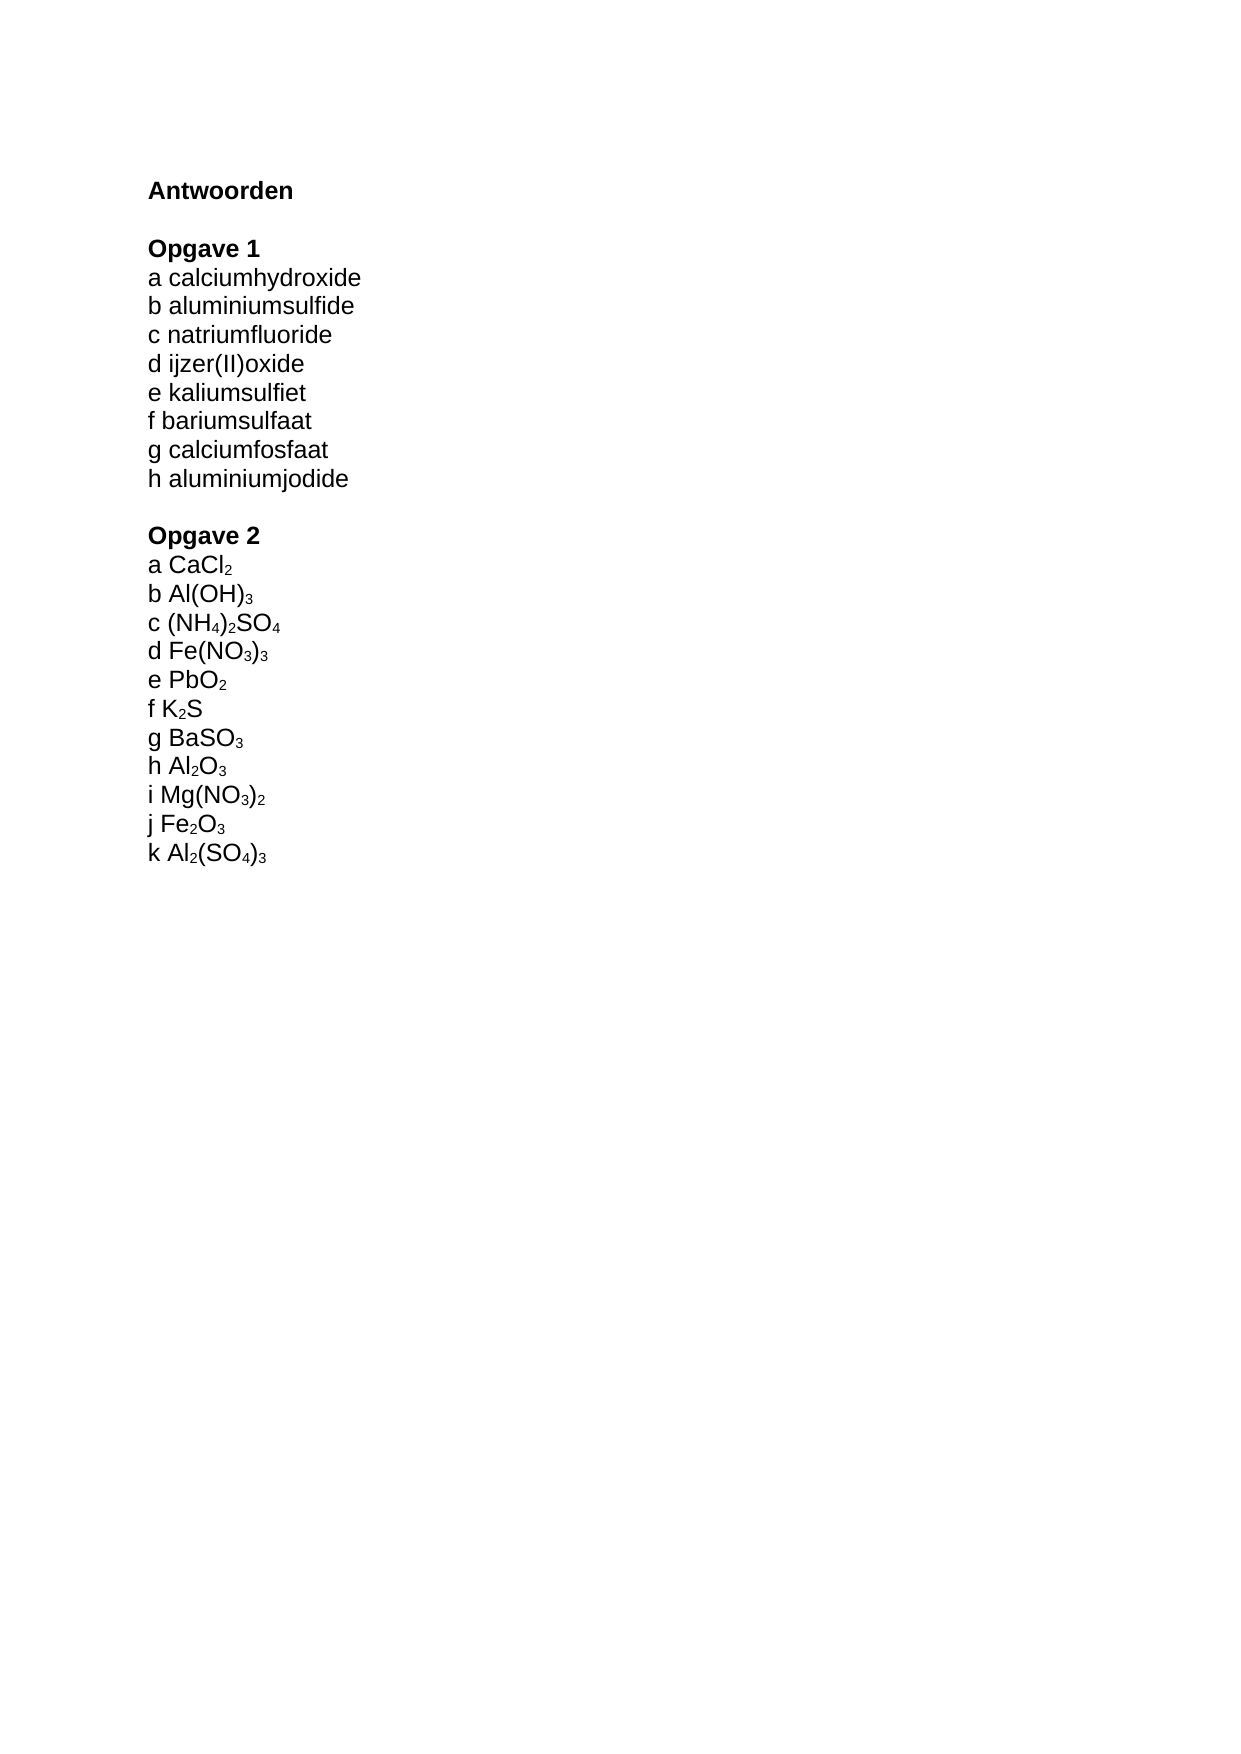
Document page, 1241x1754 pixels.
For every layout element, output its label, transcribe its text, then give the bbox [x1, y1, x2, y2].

text e PbO2 [148, 665, 1093, 694]
text c natriumfluoride [148, 320, 1093, 349]
text b aluminiumsulfide [148, 291, 1093, 320]
text d Fe(NO3)3 [148, 636, 1093, 665]
text f bariumsulfaat [148, 406, 1093, 435]
text k Al2(SO4)3 [148, 838, 1093, 866]
text g BaSO3 [148, 723, 1093, 751]
text Antwoorden [148, 176, 1093, 205]
text f K2S [148, 694, 1093, 723]
text e kaliumsulfiet [148, 378, 1093, 406]
text g calciumfosfaat [148, 435, 1093, 464]
text d ijzer(II)oxide [148, 349, 1093, 378]
text a calciumhydroxide [148, 263, 1093, 291]
text Opgave 1 [148, 234, 1093, 263]
text b Al(OH)3 [148, 579, 1093, 608]
text a CaCl2 [148, 550, 1093, 579]
text i Mg(NO3)2 [148, 780, 1093, 809]
text j Fe2O3 [148, 809, 1093, 838]
text h Al2O3 [148, 751, 1093, 780]
text h aluminiumjodide [148, 464, 1093, 493]
text c (NH4)2SO4 [148, 608, 1093, 636]
text Opgave 2 [148, 521, 1093, 550]
